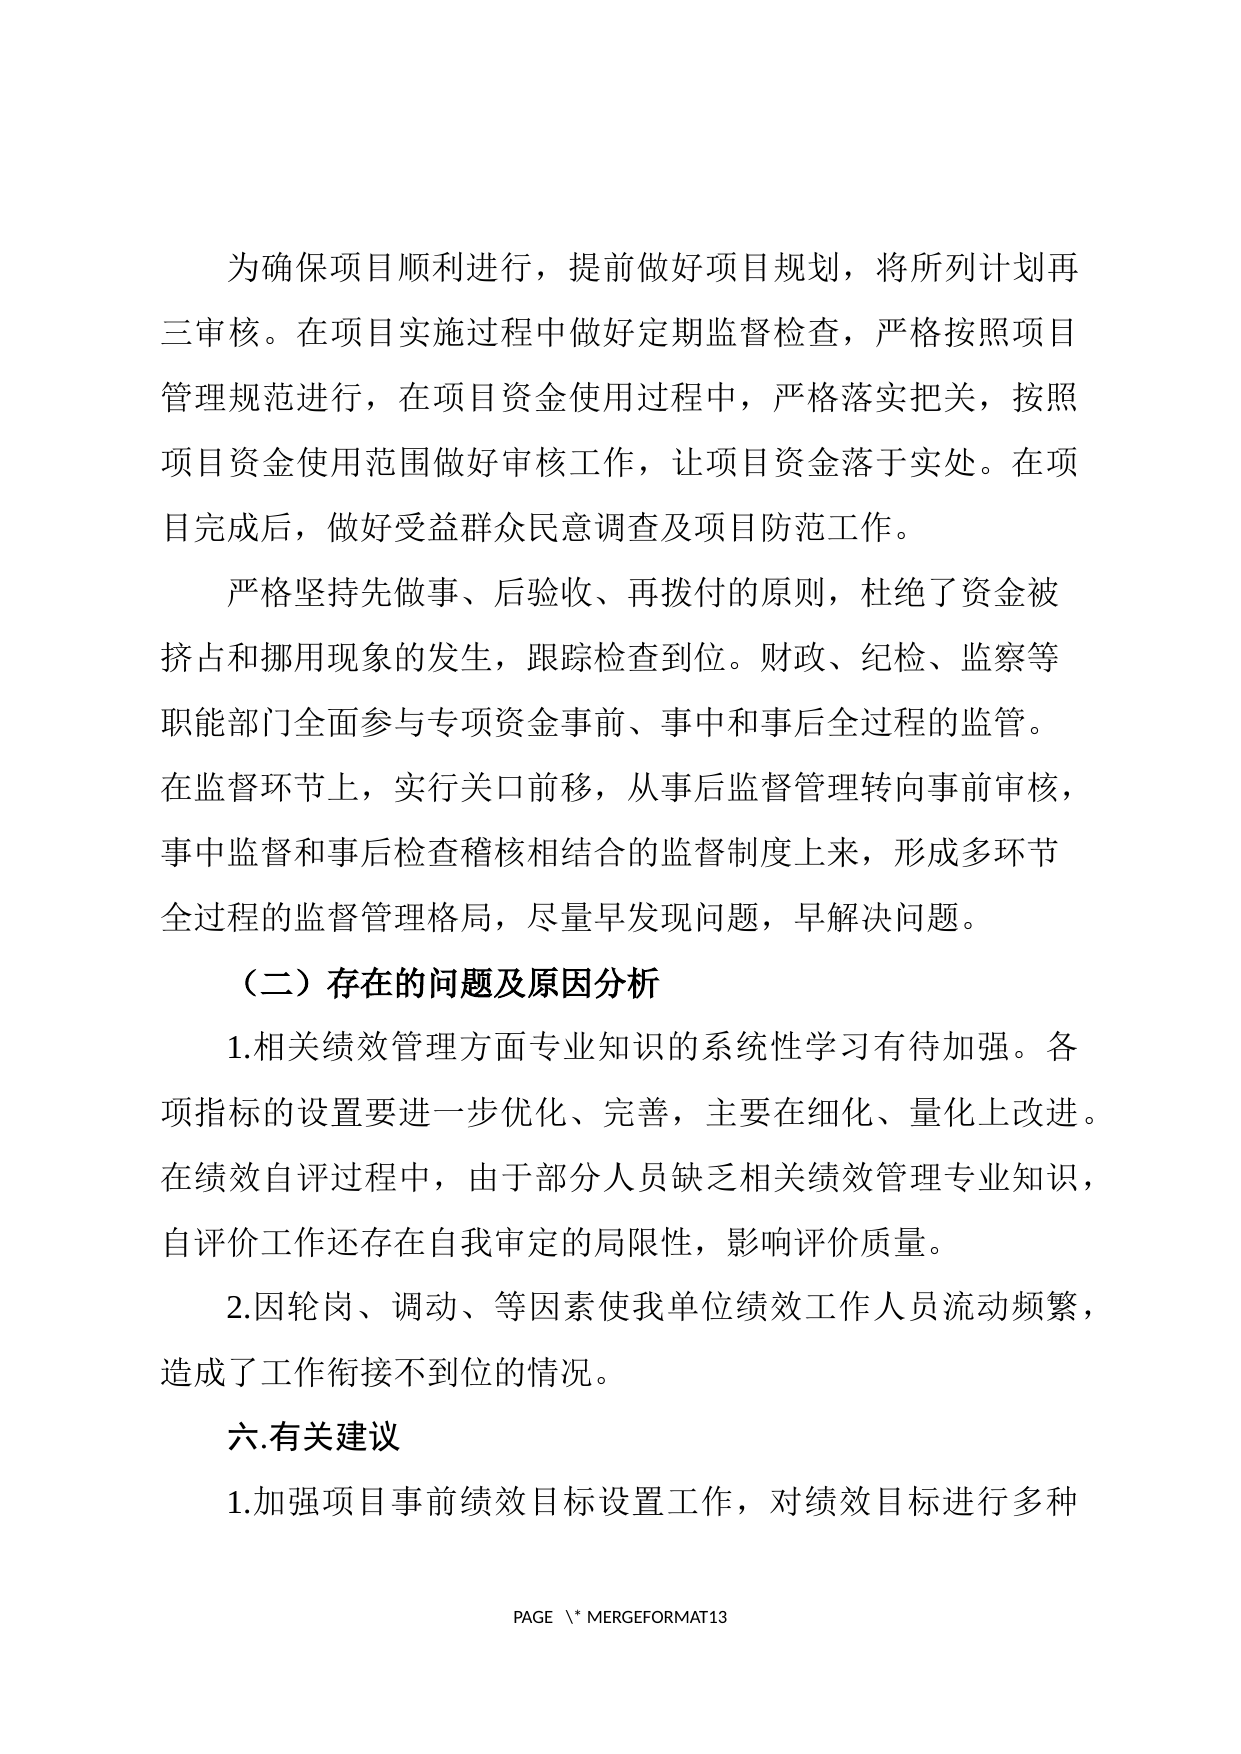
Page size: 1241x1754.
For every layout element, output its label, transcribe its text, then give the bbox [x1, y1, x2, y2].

text 1.相关绩效管理方面专业知识的系统性学习有待加强。各项指标的设置要进一步优化、完善，主要在细化、量化上改进。在绩效自评过程中，由于部分人员缺乏相关绩效管理专业知识，自评价工作还存在自我审定的局限性，影响评价质量。 [159, 1013, 1081, 1273]
title 严格坚持先做事、后验收、再拨付的原则，杜绝了资金被挤占和挪用现象的发生，跟踪检查到位。财政、纪检、监察等职能部门全面参与专项资金事前、事中和事后全过程的监管。在监督环节上，实行关口前移，从事后监督管理转向事前审核，事中监督和事后检查稽核相结合的监督制度上来，形成多环节全过程的监督管理格局，尽量早发现问题，早解决问题。 [159, 558, 1081, 948]
text 2.因轮岗、调动、等因素使我单位绩效工作人员流动频繁，造成了工作衔接不到位的情况。 [159, 1273, 1081, 1403]
list 存在的问题及原因分析 [159, 948, 1081, 1013]
text 六.有关建议 [159, 1403, 1081, 1468]
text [159, 1468, 1081, 1533]
text 为确保项目顺利进行，提前做好项目规划，将所列计划再三审核。在项目实施过程中做好定期监督检查，严格按照项目管理规范进行，在项目资金使用过程中，严格落实把关，按照项目资金使用范围做好审核工作，让项目资金落于实处。在项目完成后，做好受益群众民意调查及项目防范工作。 [159, 233, 1081, 558]
